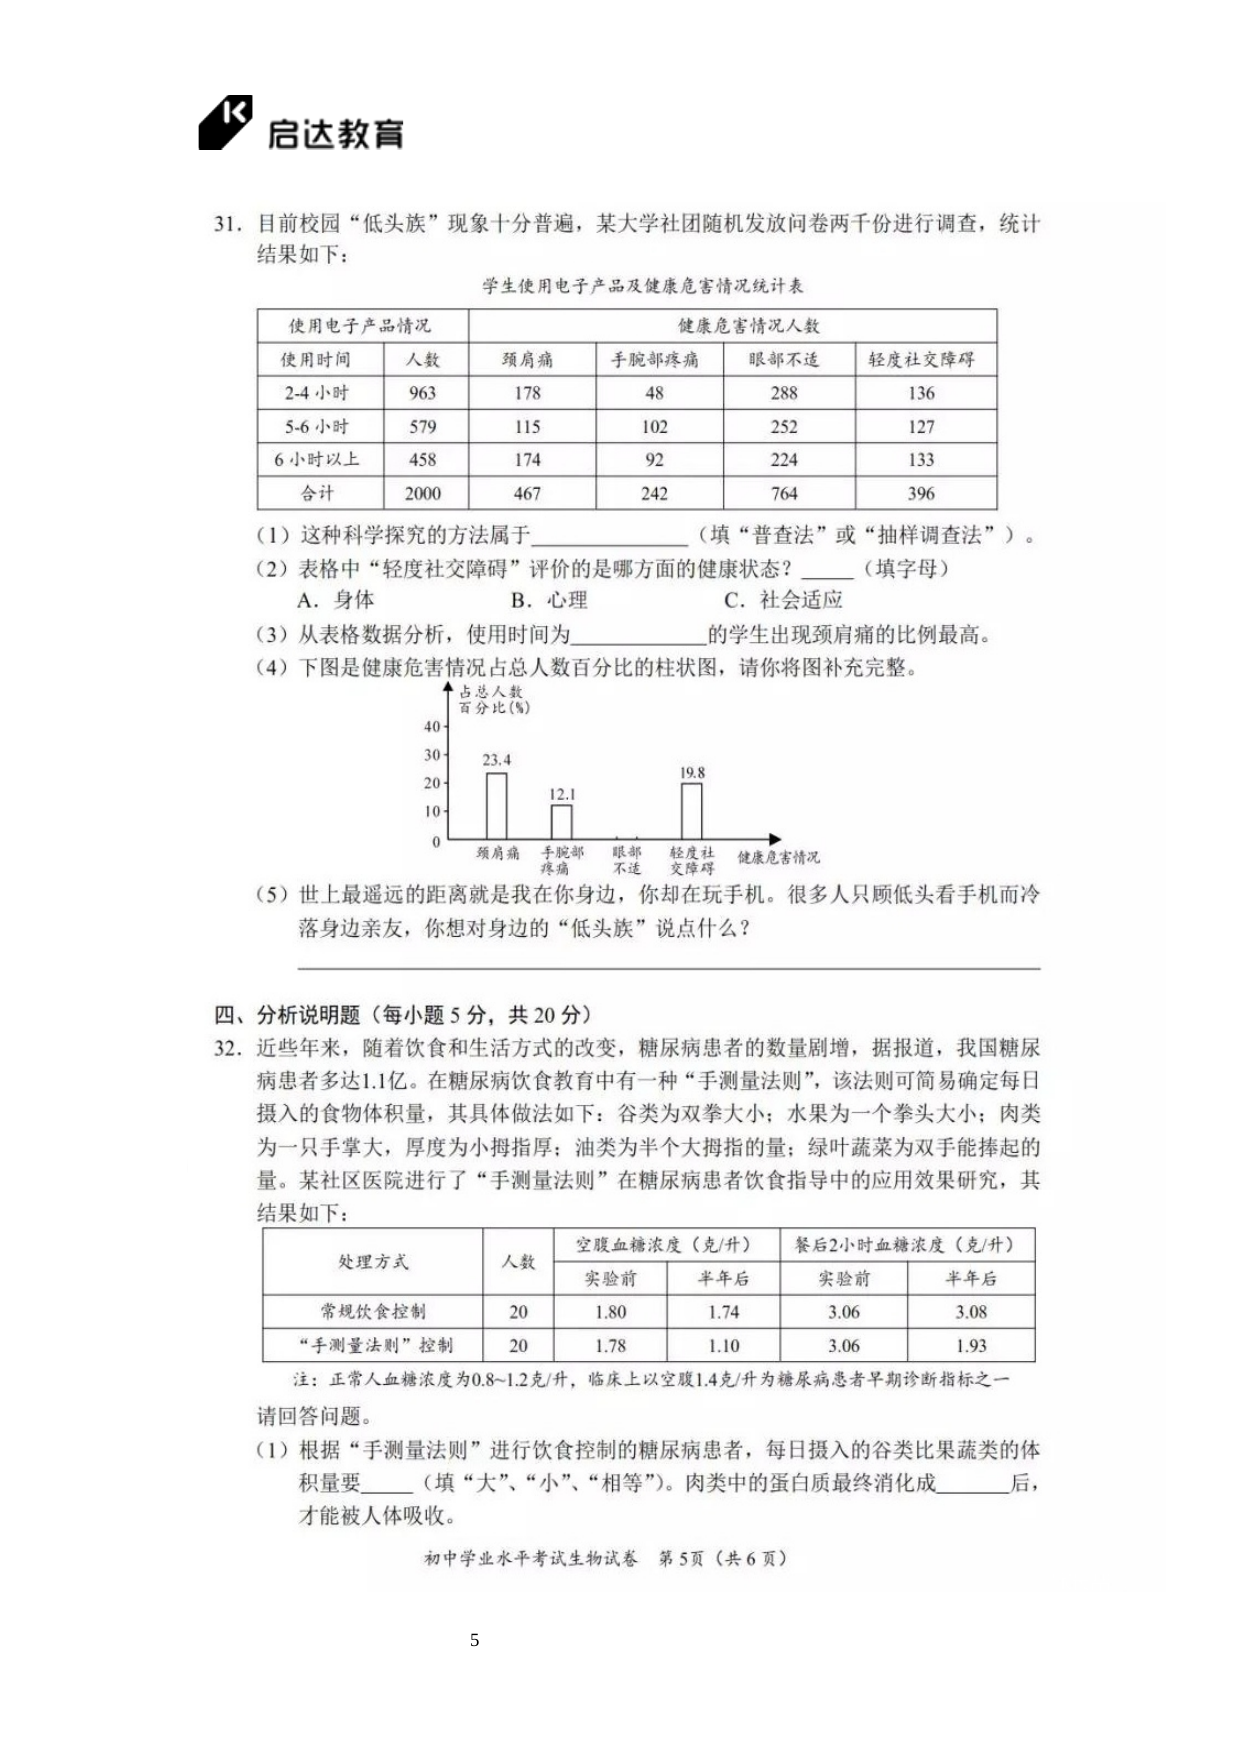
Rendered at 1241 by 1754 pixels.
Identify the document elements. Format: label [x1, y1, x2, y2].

picture [198, 95, 404, 150]
picture [187, 162, 1167, 1592]
